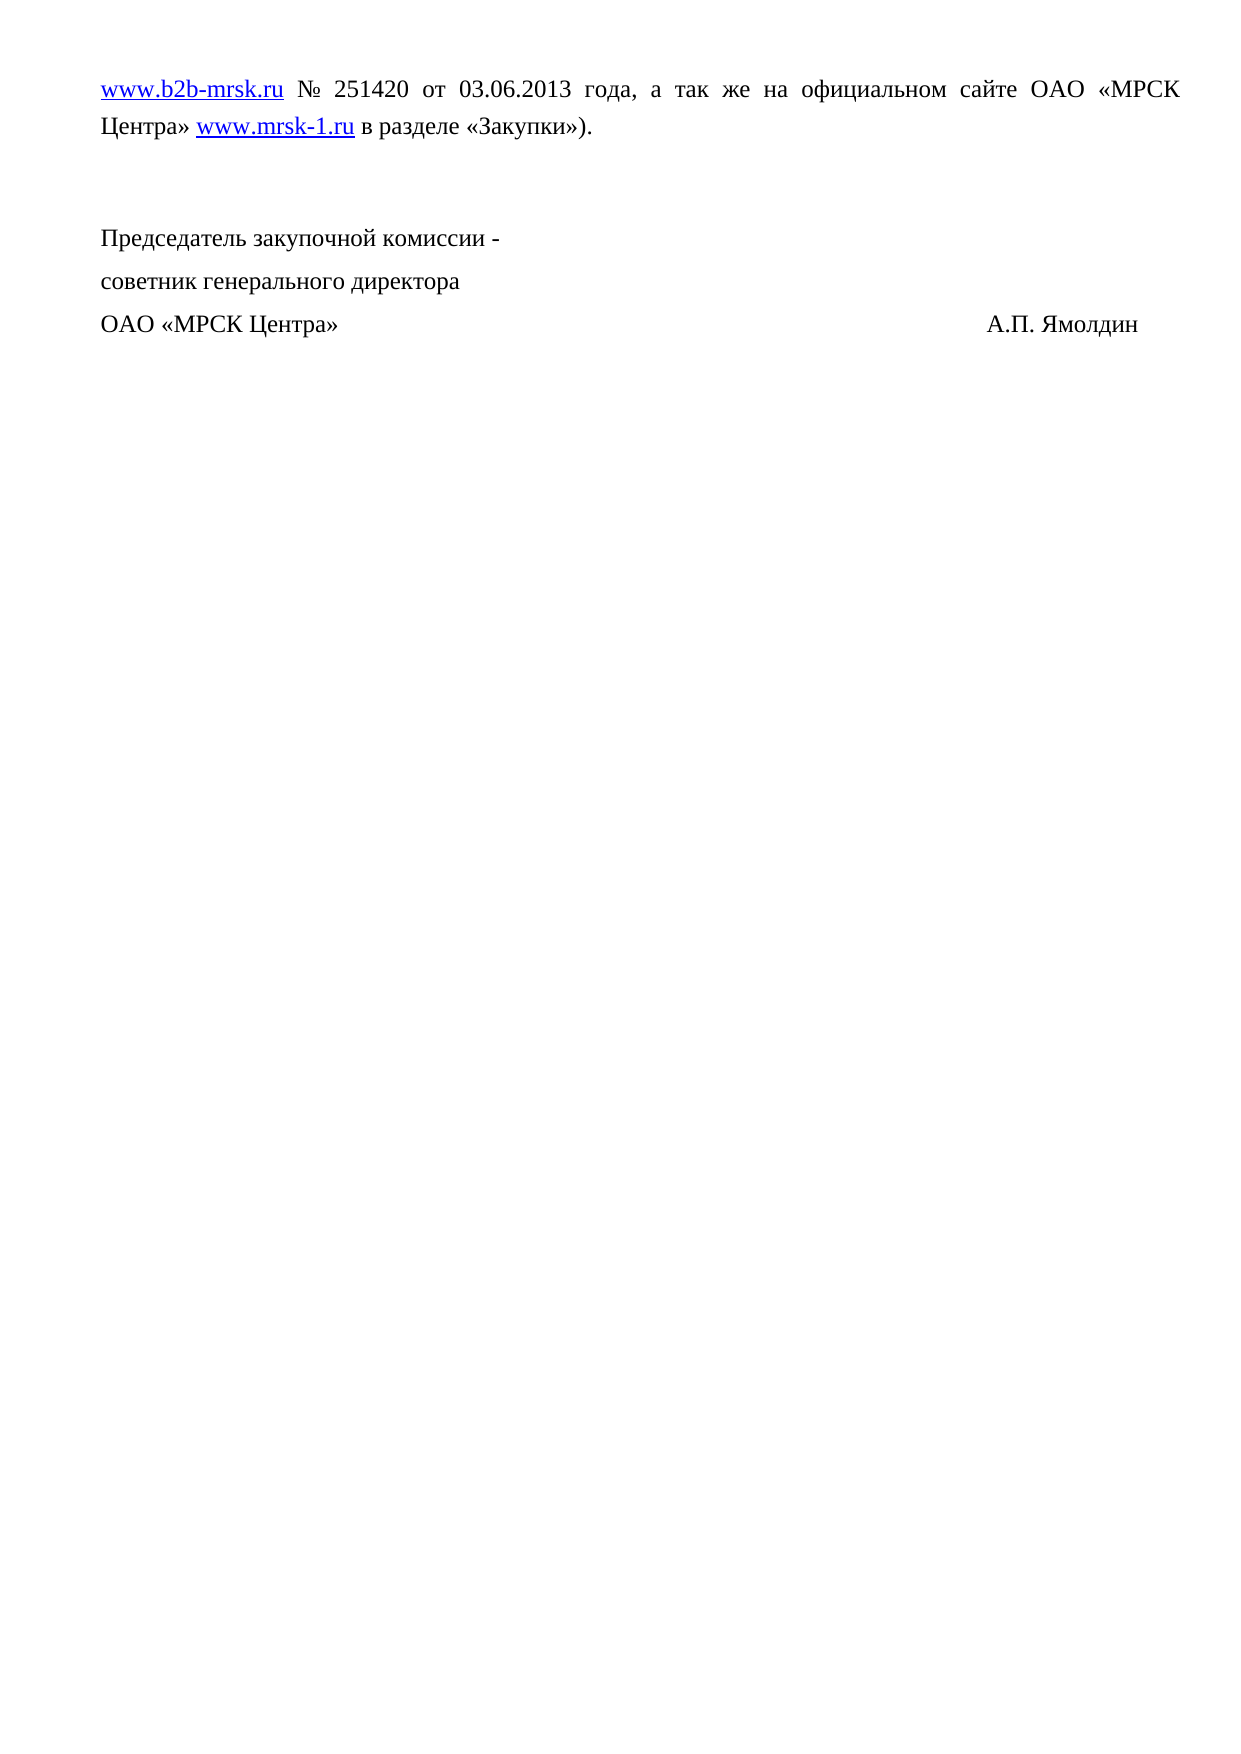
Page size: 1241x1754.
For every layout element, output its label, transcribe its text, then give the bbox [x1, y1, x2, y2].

text ОАО «МРСК Центра» А.П. Ямолдин [100, 309, 1181, 338]
text Председатель закупочной комиссии - [100, 223, 1181, 252]
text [100, 74, 1181, 140]
text советник генерального директора [100, 266, 1181, 295]
